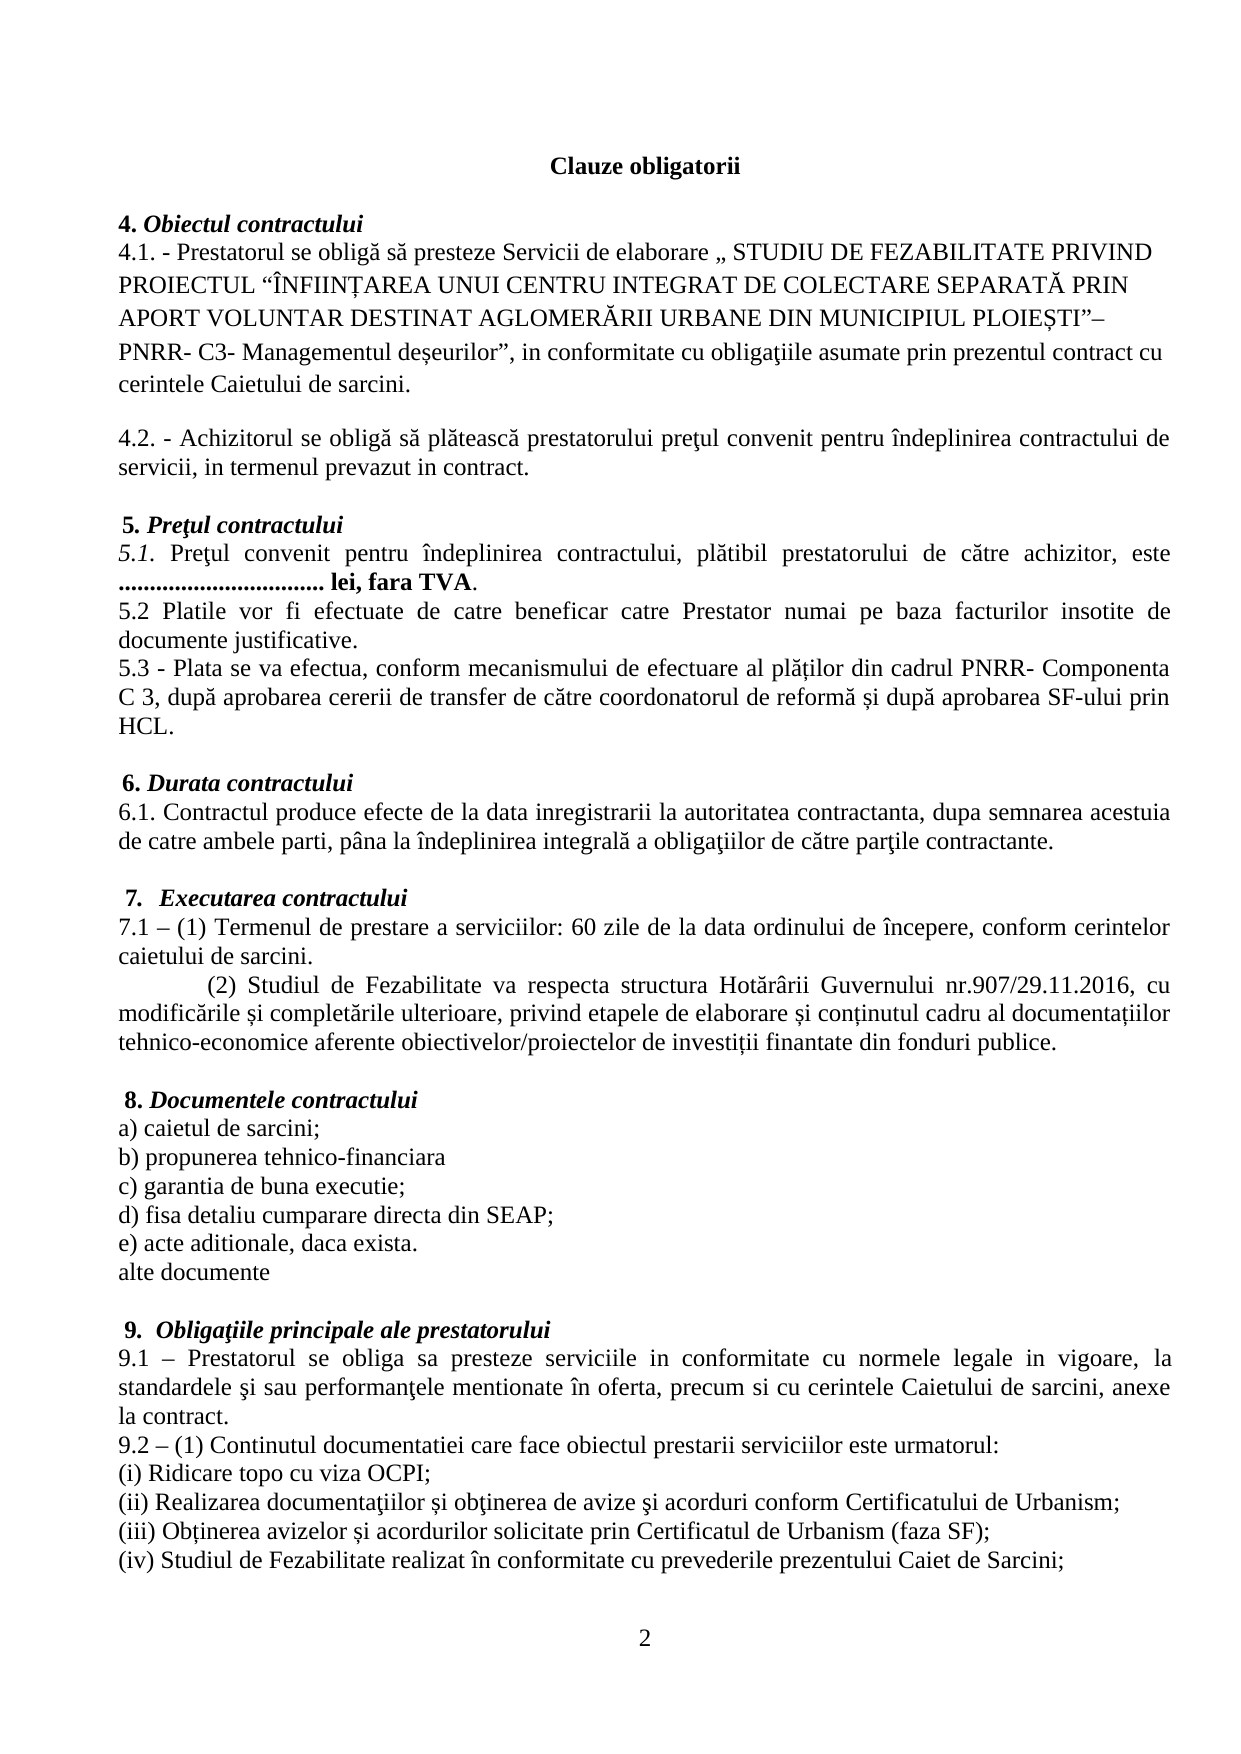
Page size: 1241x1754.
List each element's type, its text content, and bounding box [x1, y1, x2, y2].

text 9.1 – Prestatorul se obliga sa presteze serviciile in conformitate cu normele legale in vigoare, la standardele şi sau performanţele mentionate în oferta, precum si cu cerintele Caietului de sarcini, anexe la contract. [118, 1343, 1172, 1430]
text 4.1. - Prestatorul se obligă să presteze Servicii de elaborare „ STUDIU DE FEZABILITATE PRIVIND PROIECTUL “ÎNFIINȚAREA UNUI CENTRU INTEGRAT DE COLECTARE SEPARATĂ PRIN APORT VOLUNTAR DESTINAT AGLOMERĂRII URBANE DIN MUNICIPIUL PLOIEȘTI”– PNRR- C3- Managementul deșeurilor”, in conformitate cu obligaţiile asumate prin prezentul contract cu cerintele Caietului de sarcini. [118, 237, 1172, 398]
text 5.3 - Plata se va efectua, conform mecanismului de efectuare al plăților din cadrul PNRR- Componenta C 3, după aprobarea cererii de transfer de către coordonatorul de reformă și după aprobarea SF-ului prin HCL. [118, 653, 1172, 740]
text (iv) Studiul de Fezabilitate realizat în conformitate cu prevederile prezentului Caiet de Sarcini; [118, 1545, 1172, 1573]
text 6. Durata contractului [122, 768, 1172, 797]
text a) caietul de sarcini; [118, 1113, 1172, 1142]
text alte documente [118, 1257, 1172, 1286]
text 7.1 – (1) Termenul de prestare a serviciilor: 60 zile de la data ordinului de începere, conform cerintelor caietului de sarcini. [118, 912, 1172, 970]
text 6.1. Contractul produce efecte de la data inregistrarii la autoritatea contractanta, dupa semnarea acestuia de catre ambele parti, pâna la îndeplinirea integrală a obligaţiilor de către parţile contractante. [118, 797, 1172, 855]
text 5.2 Platile vor fi efectuate de catre beneficar catre Prestator numai pe baza facturilor insotite de documente justificative. [118, 596, 1172, 653]
text 4. Obiectul contractului [118, 209, 1172, 237]
text 4.2. - Achizitorul se obligă să plătească prestatorului preţul convenit pentru îndeplinirea contractului de servicii, in termenul prevazut in contract. [118, 423, 1172, 481]
text (i) Ridicare topo cu viza OCPI; [118, 1458, 1172, 1487]
text Clauze obligatorii [118, 151, 1172, 180]
text 5.1. Preţul convenit pentru îndeplinirea contractului, plătibil prestatorului de către achizitor, este ................................. lei, fara TVA. [118, 538, 1172, 596]
text (ii) Realizarea documentaţiilor și obţinerea de avize şi acorduri conform Certificatului de Urbanism; [118, 1487, 1172, 1516]
text 5. Preţul contractului [122, 510, 1172, 538]
text 9.2 – (1) Continutul documentatiei care face obiectul prestarii serviciilor este urmatorul: [118, 1430, 1172, 1458]
text c) garantia de buna executie; [118, 1171, 1172, 1200]
text e) acte aditionale, daca exista. [118, 1228, 1172, 1257]
text d) fisa detaliu cumparare directa din SEAP; [118, 1200, 1172, 1228]
text (2) Studiul de Fezabilitate va respecta structura Hotărârii Guvernului nr.907/29.11.2016, cu modificările și completările ulterioare, privind etapele de elaborare și conținutul cadru al documentațiilor tehnico-economice aferente obiectivelor/proiectelor de investiții finantate din fonduri publice. [118, 970, 1172, 1056]
text 7. Executarea contractului [125, 883, 884, 912]
text 8. Documentele contractului [124, 1085, 1172, 1113]
text b) propunerea tehnico-financiara [118, 1142, 1172, 1171]
text 9. Obligaţiile principale ale prestatorului [124, 1315, 1172, 1343]
text (iii) Obținerea avizelor și acordurilor solicitate prin Certificatul de Urbanism (faza SF); [118, 1516, 1172, 1545]
